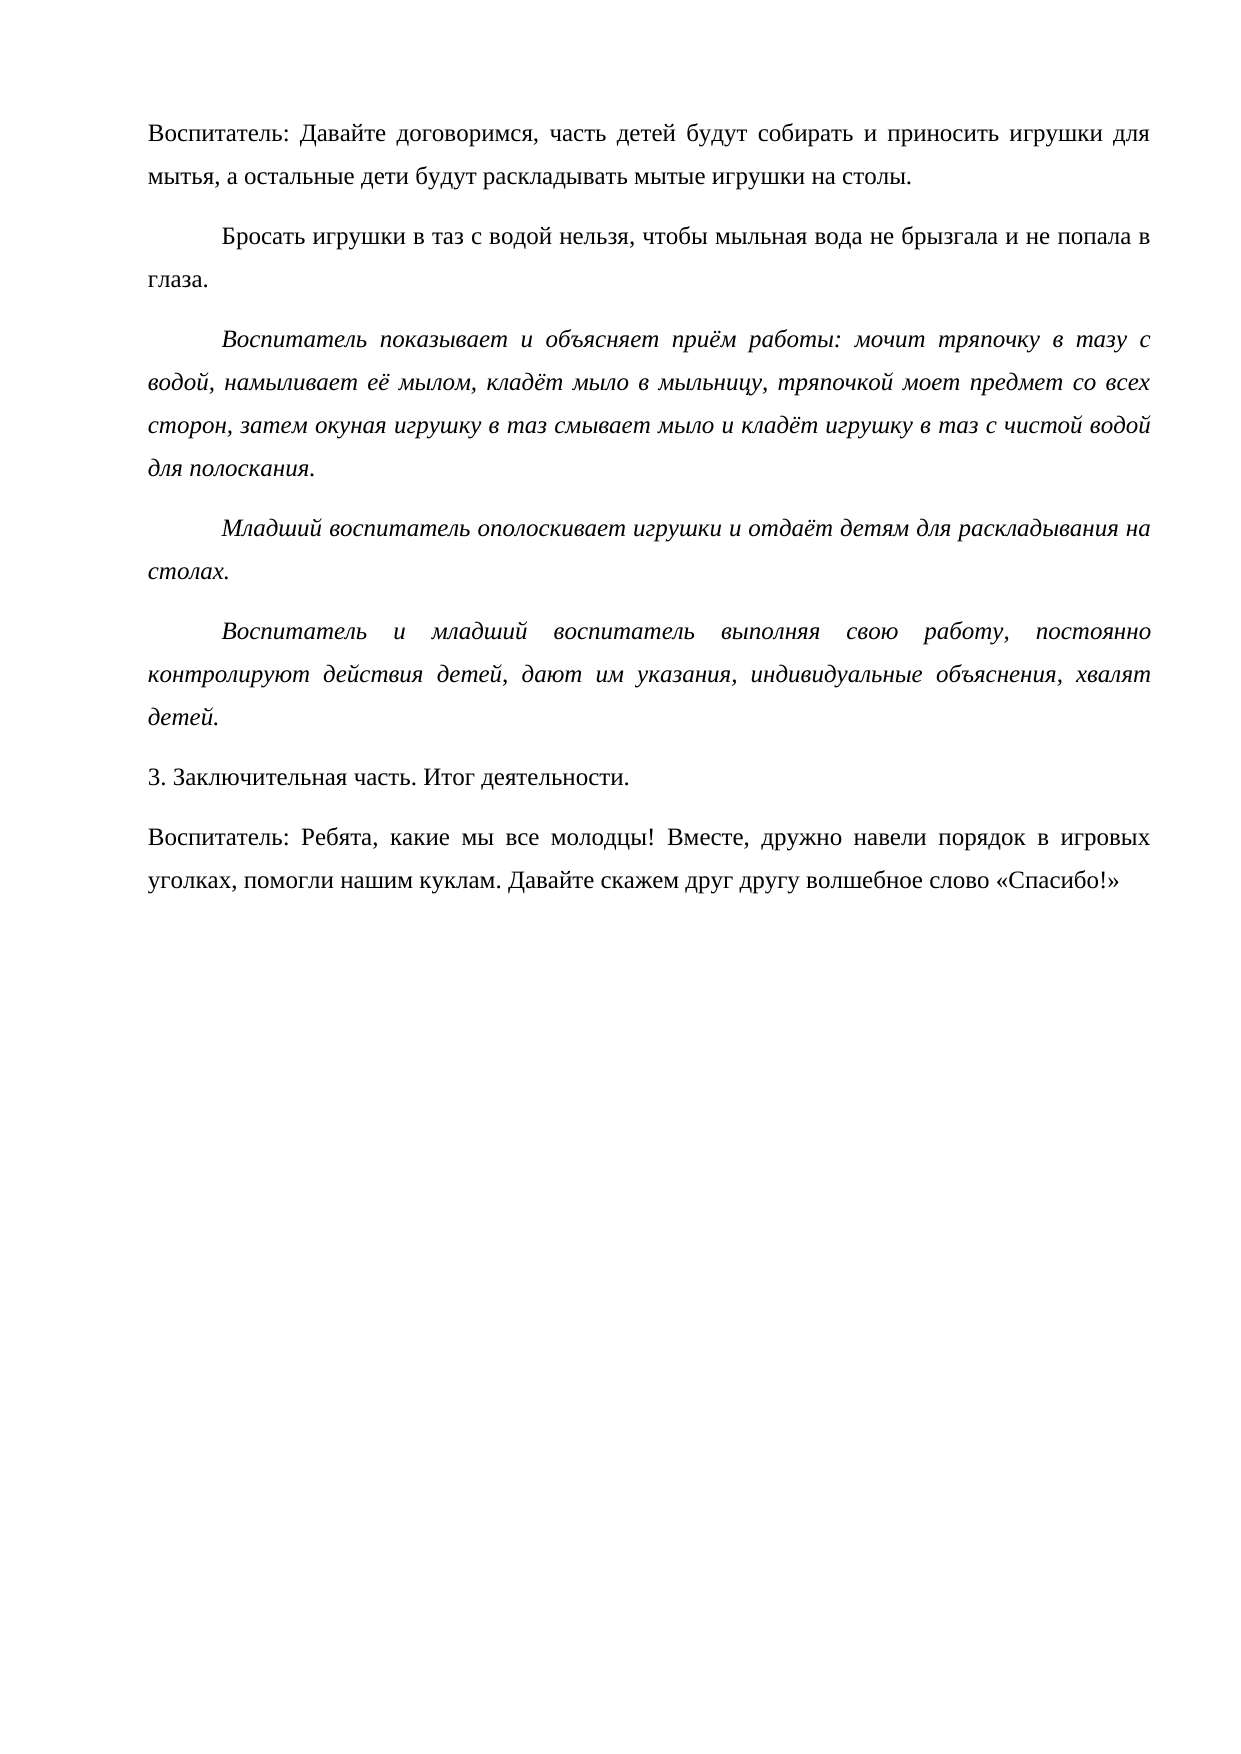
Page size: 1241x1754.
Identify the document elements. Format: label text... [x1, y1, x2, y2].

text Младший воспитатель ополоскивает игрушки и отдаёт детям для раскладывания на столах. [148, 513, 1152, 585]
text Воспитатель и младший воспитатель выполняя свою работу, постоянно контролируют действия детей, дают им указания, индивидуальные объяснения, хвалят детей. [148, 616, 1152, 731]
text Воспитатель: Давайте договоримся, часть детей будут собирать и приносить игрушки для мытья, а остальные дети будут раскладывать мытые игрушки на столы. [148, 118, 1152, 190]
text 3. Заключительная часть. Итог деятельности. [148, 762, 1152, 791]
text Бросать игрушки в таз с водой нельзя, чтобы мыльная вода не брызгала и не попала в глаза. [148, 221, 1152, 293]
text Воспитатель показывает и объясняет приём работы: мочит тряпочку в тазу с водой, намыливает её мылом, кладёт мыло в мыльницу, тряпочкой моет предмет со всех сторон, затем окуная игрушку в таз смывает мыло и кладёт игрушку в таз с чистой водой для полоскания. [148, 324, 1152, 482]
text Воспитатель: Ребята, какие мы все молодцы! Вместе, дружно навели порядок в игровых уголках, помогли нашим куклам. Давайте скажем друг другу волшебное слово «Спасибо!» [148, 822, 1152, 894]
